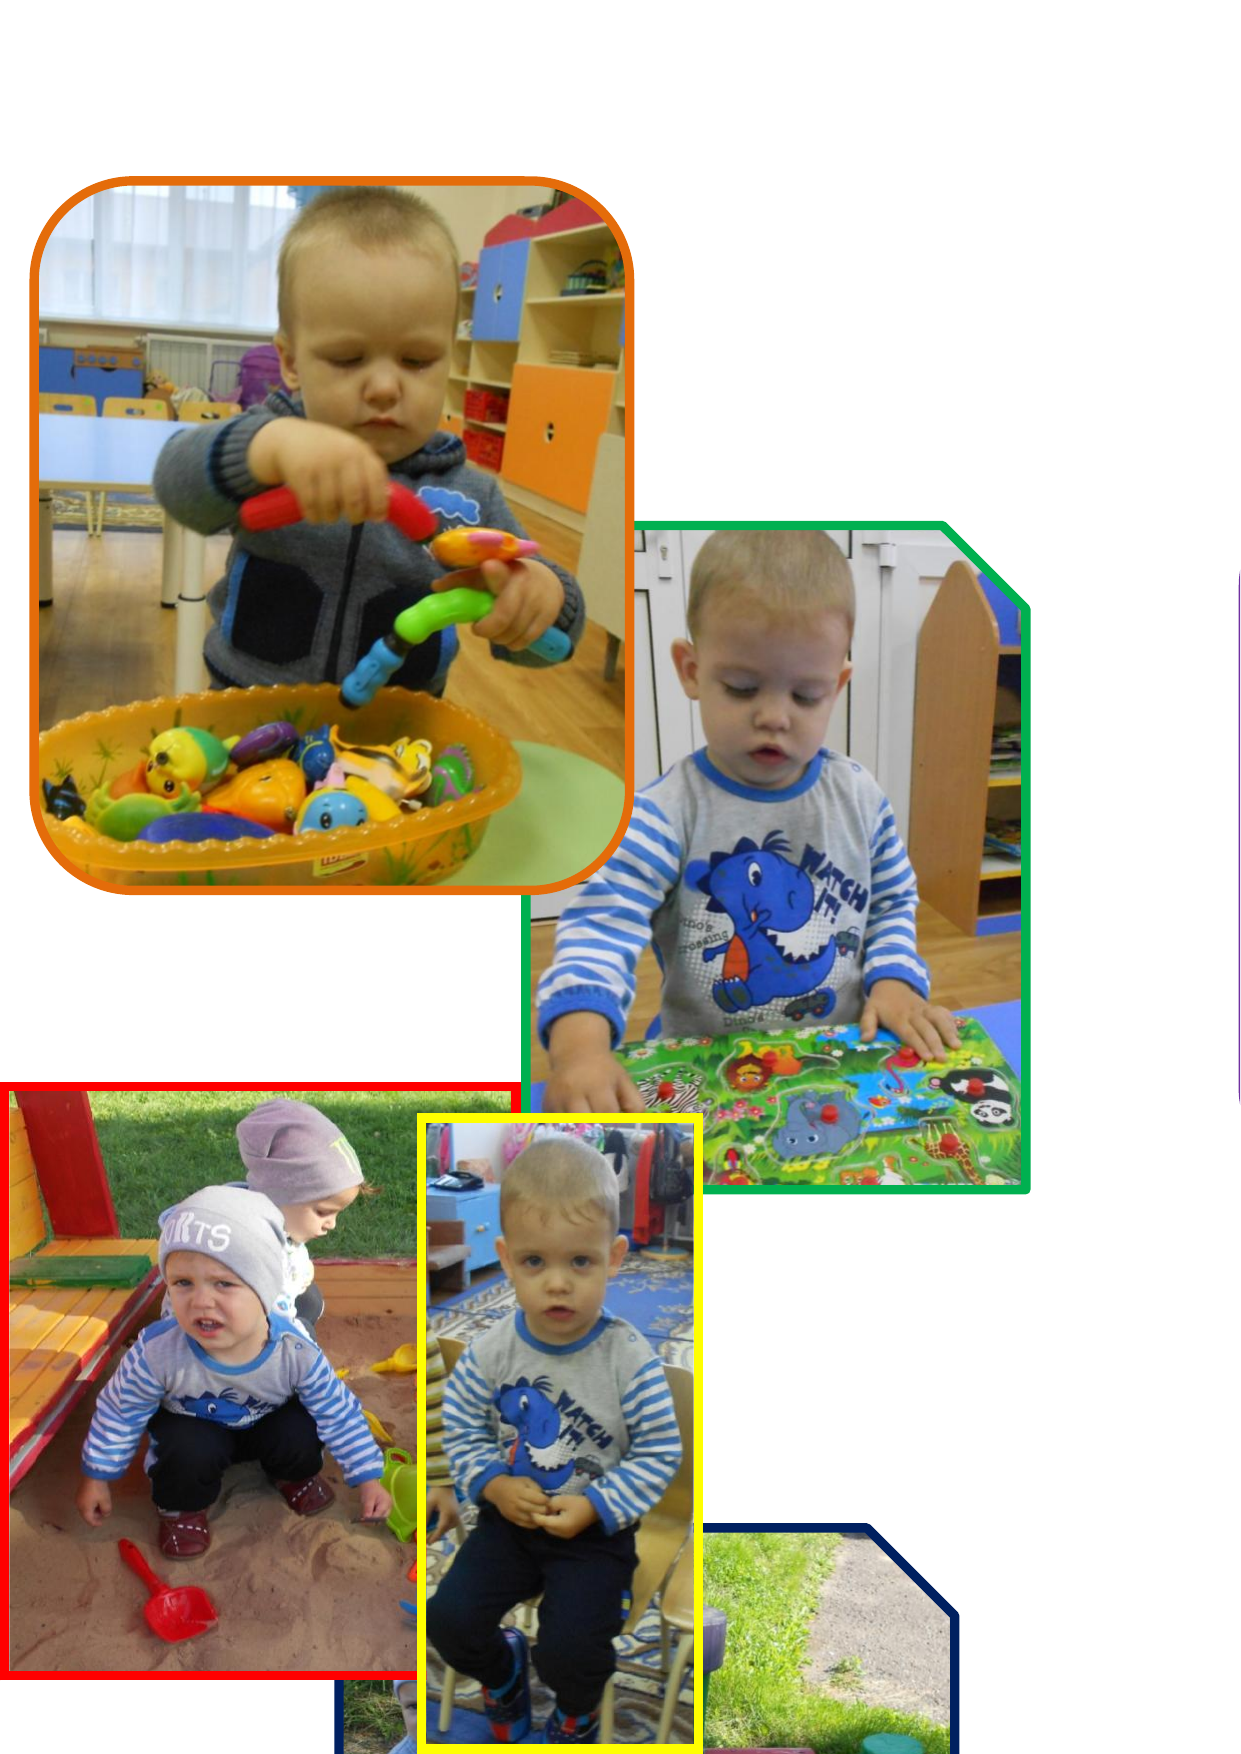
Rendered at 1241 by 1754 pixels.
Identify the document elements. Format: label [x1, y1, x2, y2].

picture [9, 1091, 511, 1671]
picture [426, 1123, 694, 1744]
picture [703, 1533, 950, 1754]
picture [531, 531, 1021, 1185]
picture [39, 186, 624, 885]
picture [344, 1680, 417, 1754]
